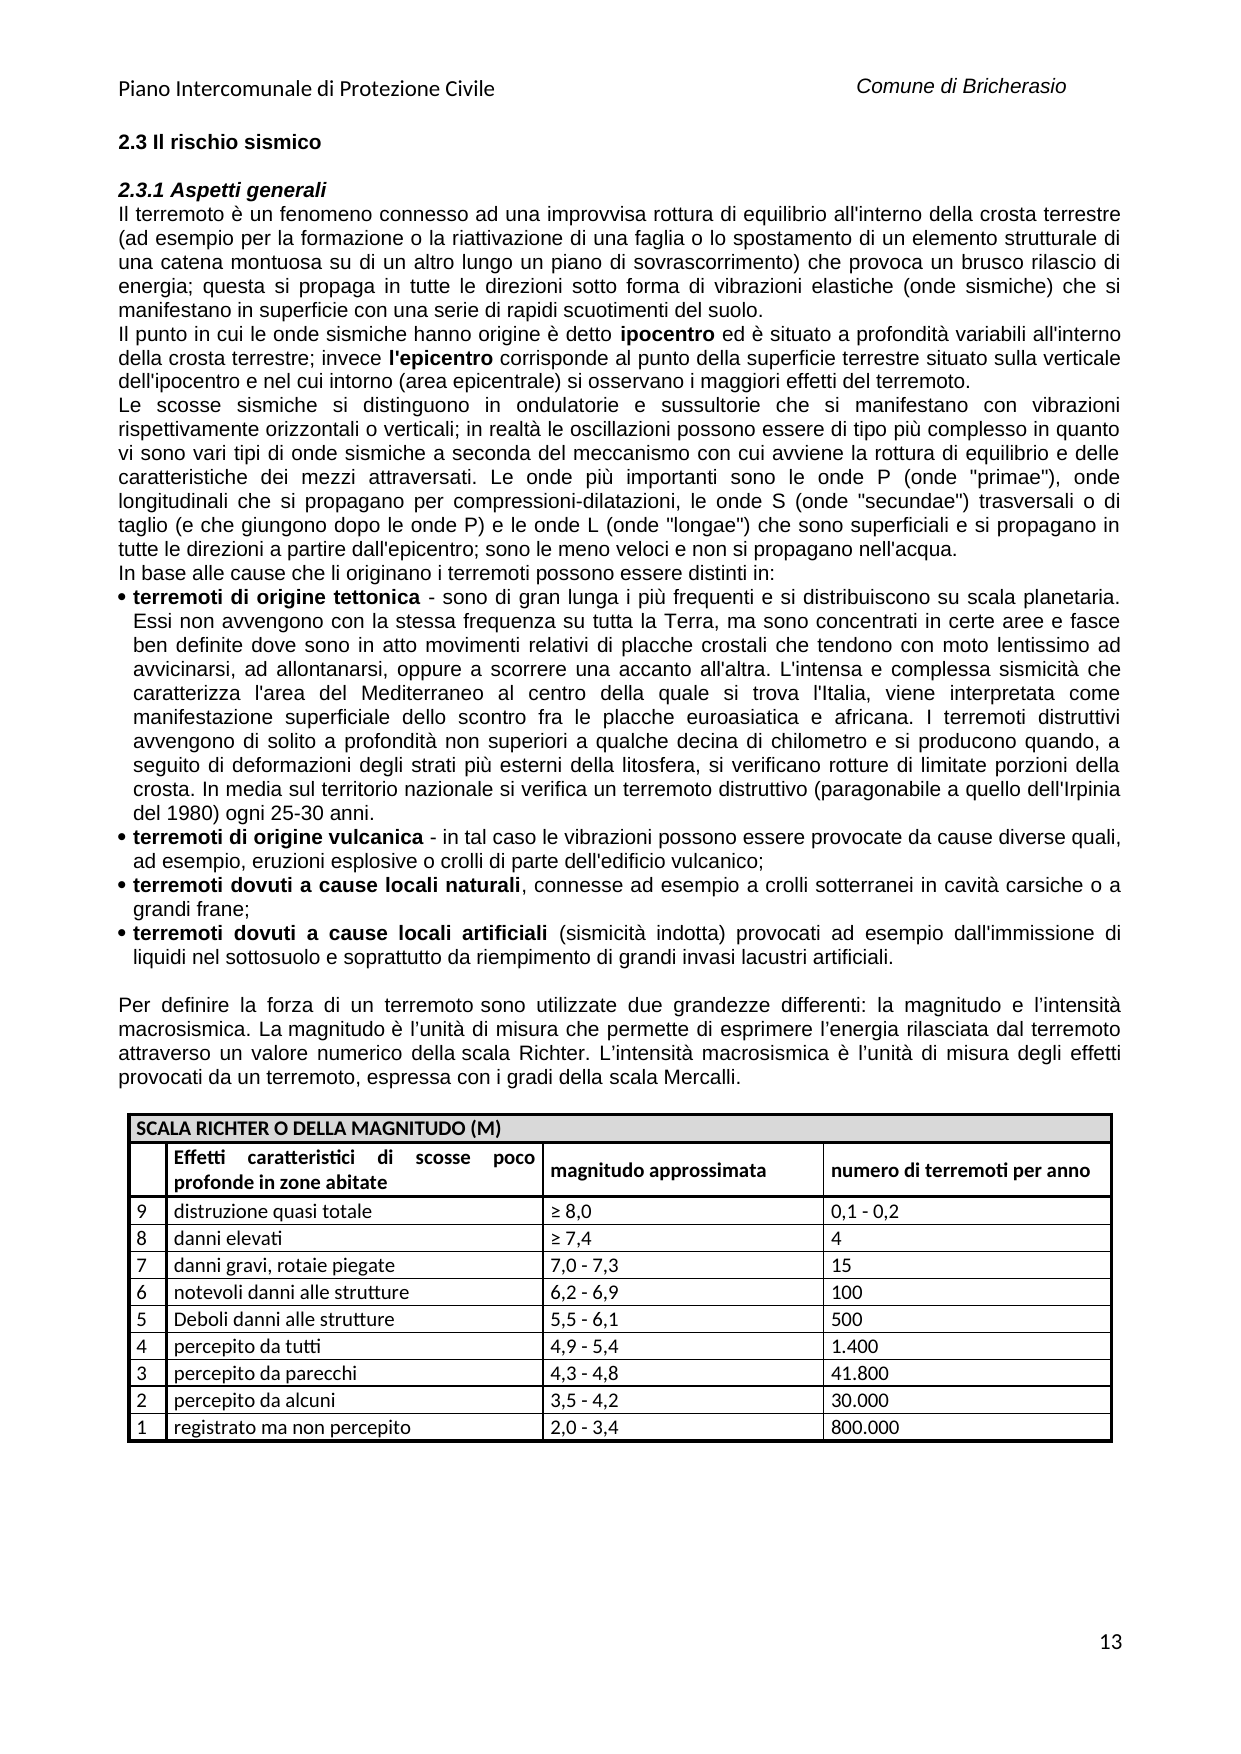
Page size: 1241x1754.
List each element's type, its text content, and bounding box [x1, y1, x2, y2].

subtitle 2.3 Il rischio sismico [118, 130, 1122, 154]
table_cell 5 [131, 1306, 165, 1331]
table_cell 30.000 [824, 1387, 1110, 1412]
list terremoti dovuti a cause locali artificiali (sismicità indotta) provocati ad esempio dall'immissione di liquidi nel sottosuolo e soprattutto da riempimento di grandi invasi lacustri artificiali. [118, 921, 1122, 969]
subtitle 2.3.1 Aspetti generali [118, 178, 1122, 202]
table_cell 100 [824, 1279, 1110, 1304]
list terremoti di origine vulcanica - in tal caso le vibrazioni possono essere provocate da cause diverse quali, ad esempio, eruzioni esplosive o crolli di parte dell'edificio vulcanico; [118, 825, 1122, 873]
table_cell notevoli danni alle strutture [168, 1279, 542, 1304]
table_cell [131, 1144, 165, 1195]
table_cell danni gravi, rotaie piegate [168, 1252, 542, 1277]
table_cell percepito da parecchi [168, 1360, 542, 1385]
table_cell 4,9 - 5,4 [544, 1333, 823, 1358]
table_cell 5,5 - 6,1 [544, 1306, 823, 1331]
table_cell 2 [131, 1387, 165, 1412]
table_cell ≥ 7,4 [544, 1225, 823, 1251]
table_cell 7,0 - 7,3 [544, 1252, 823, 1277]
table_cell 2,0 - 3,4 [544, 1414, 823, 1439]
table_cell 3,5 - 4,2 [544, 1387, 823, 1412]
table_cell 800.000 [824, 1414, 1110, 1439]
table_cell 6 [131, 1279, 165, 1304]
text Il terremoto è un fenomeno connesso ad una improvvisa rottura di equilibrio all'interno della crosta terrestre (ad esempio per la formazione o la riattivazione di una faglia o lo spostamento di un elemento strutturale di una catena montuosa su di un altro lungo un piano di sovrascorrimento) che provoca un brusco rilascio di energia; questa si propaga in tutte le direzioni sotto forma di vibrazioni elastiche (onde sismiche) che si manifestano in superficie con una serie di rapidi scuotimenti del suolo. [118, 202, 1122, 321]
table_cell 6,2 - 6,9 [544, 1279, 823, 1304]
table_cell percepito da alcuni [168, 1387, 542, 1412]
list terremoti di origine tettonica - sono di gran lunga i più frequenti e si distribuiscono su scala planetaria. Essi non avvengono con la stessa frequenza su tutta la Terra, ma sono concentrati in certe aree e fasce ben definite dove sono in atto movimenti relativi di placche crostali che tendono con moto lentissimo ad avvicinarsi, ad allontanarsi, oppure a scorrere una accanto all'altra. L'intensa e complessa sismicità che caratterizza l'area del Mediterraneo al centro della quale si trova l'Italia, viene interpretata come manifestazione superficiale dello scontro fra le placche euroasiatica e africana. I terremoti distruttivi avvengono di solito a profondità non superiori a qualche decina di chilometro e si producono quando, a seguito di deformazioni degli strati più esterni della litosfera, si verificano rotture di limitate porzioni della crosta. In media sul territorio nazionale si verifica un terremoto distruttivo (paragonabile a quello dell'Irpinia del 1980) ogni 25-30 anni. [118, 585, 1122, 825]
table_cell 3 [131, 1360, 165, 1385]
table_cell numero di terremoti per anno [824, 1144, 1110, 1195]
text In base alle cause che li originano i terremoti possono essere distinti in: [118, 561, 1122, 585]
table_cell 0,1 - 0,2 [824, 1198, 1110, 1223]
text Per definire la forza di un terremoto sono utilizzate due grandezze differenti: la magnitudo e l’intensità macrosismica. La magnitudo è l’unità di misura che permette di esprimere l’energia rilasciata dal terremoto attraverso un valore numerico della scala Richter. L’intensità macrosismica è l’unità di misura degli effetti provocati da un terremoto, espressa con i gradi della scala Mercalli. [118, 993, 1122, 1088]
list terremoti dovuti a cause locali naturali, connesse ad esempio a crolli sotterranei in cavità carsiche o a grandi frane; [118, 873, 1122, 921]
table_cell 4,3 - 4,8 [544, 1360, 823, 1385]
table_cell 7 [131, 1252, 165, 1277]
table_cell danni elevati [168, 1225, 542, 1251]
table_cell 41.800 [824, 1360, 1110, 1385]
table_cell 1 [131, 1414, 165, 1439]
table_cell 1.400 [824, 1333, 1110, 1358]
table_cell Deboli danni alle strutture [168, 1306, 542, 1331]
text Le scosse sismiche si distinguono in ondulatorie e sussultorie che si manifestano con vibrazioni rispettivamente orizzontali o verticali; in realtà le oscillazioni possono essere di tipo più complesso in quanto vi sono vari tipi di onde sismiche a seconda del meccanismo con cui avviene la rottura di equilibrio e delle caratteristiche dei mezzi attraversati. Le onde più importanti sono le onde P (onde "primae"), onde longitudinali che si propagano per compressioni-dilatazioni, le onde S (onde "secundae") trasversali o di taglio (e che giungono dopo le onde P) e le onde L (onde "longae") che sono superficiali e si propagano in tutte le direzioni a partire dall'epicentro; sono le meno veloci e non si propagano nell'acqua. [118, 393, 1122, 561]
table_cell Effetti caratteristici di scosse poco profonde in zone abitate [168, 1144, 542, 1195]
table_cell percepito da tutti [168, 1333, 542, 1358]
table_cell registrato ma non percepito [168, 1414, 542, 1439]
table_cell 500 [824, 1306, 1110, 1331]
table_cell 15 [824, 1252, 1110, 1277]
table_cell distruzione quasi totale [168, 1198, 542, 1223]
table_cell magnitudo approssimata [544, 1144, 823, 1195]
table_cell 9 [131, 1198, 165, 1223]
text Il punto in cui le onde sismiche hanno origine è detto ipocentro ed è situato a profondità variabili all'interno della crosta terrestre; invece l'epicentro corrisponde al punto della superficie terrestre situato sulla verticale dell'ipocentro e nel cui intorno (area epicentrale) si osservano i maggiori effetti del terremoto. [118, 321, 1122, 393]
table_cell 4 [824, 1225, 1110, 1251]
table_cell 8 [131, 1225, 165, 1251]
table_cell ≥ 8,0 [544, 1198, 823, 1223]
table_cell 4 [131, 1333, 165, 1358]
table_header SCALA RICHTER O DELLA MAGNITUDO (M) [131, 1116, 1110, 1141]
